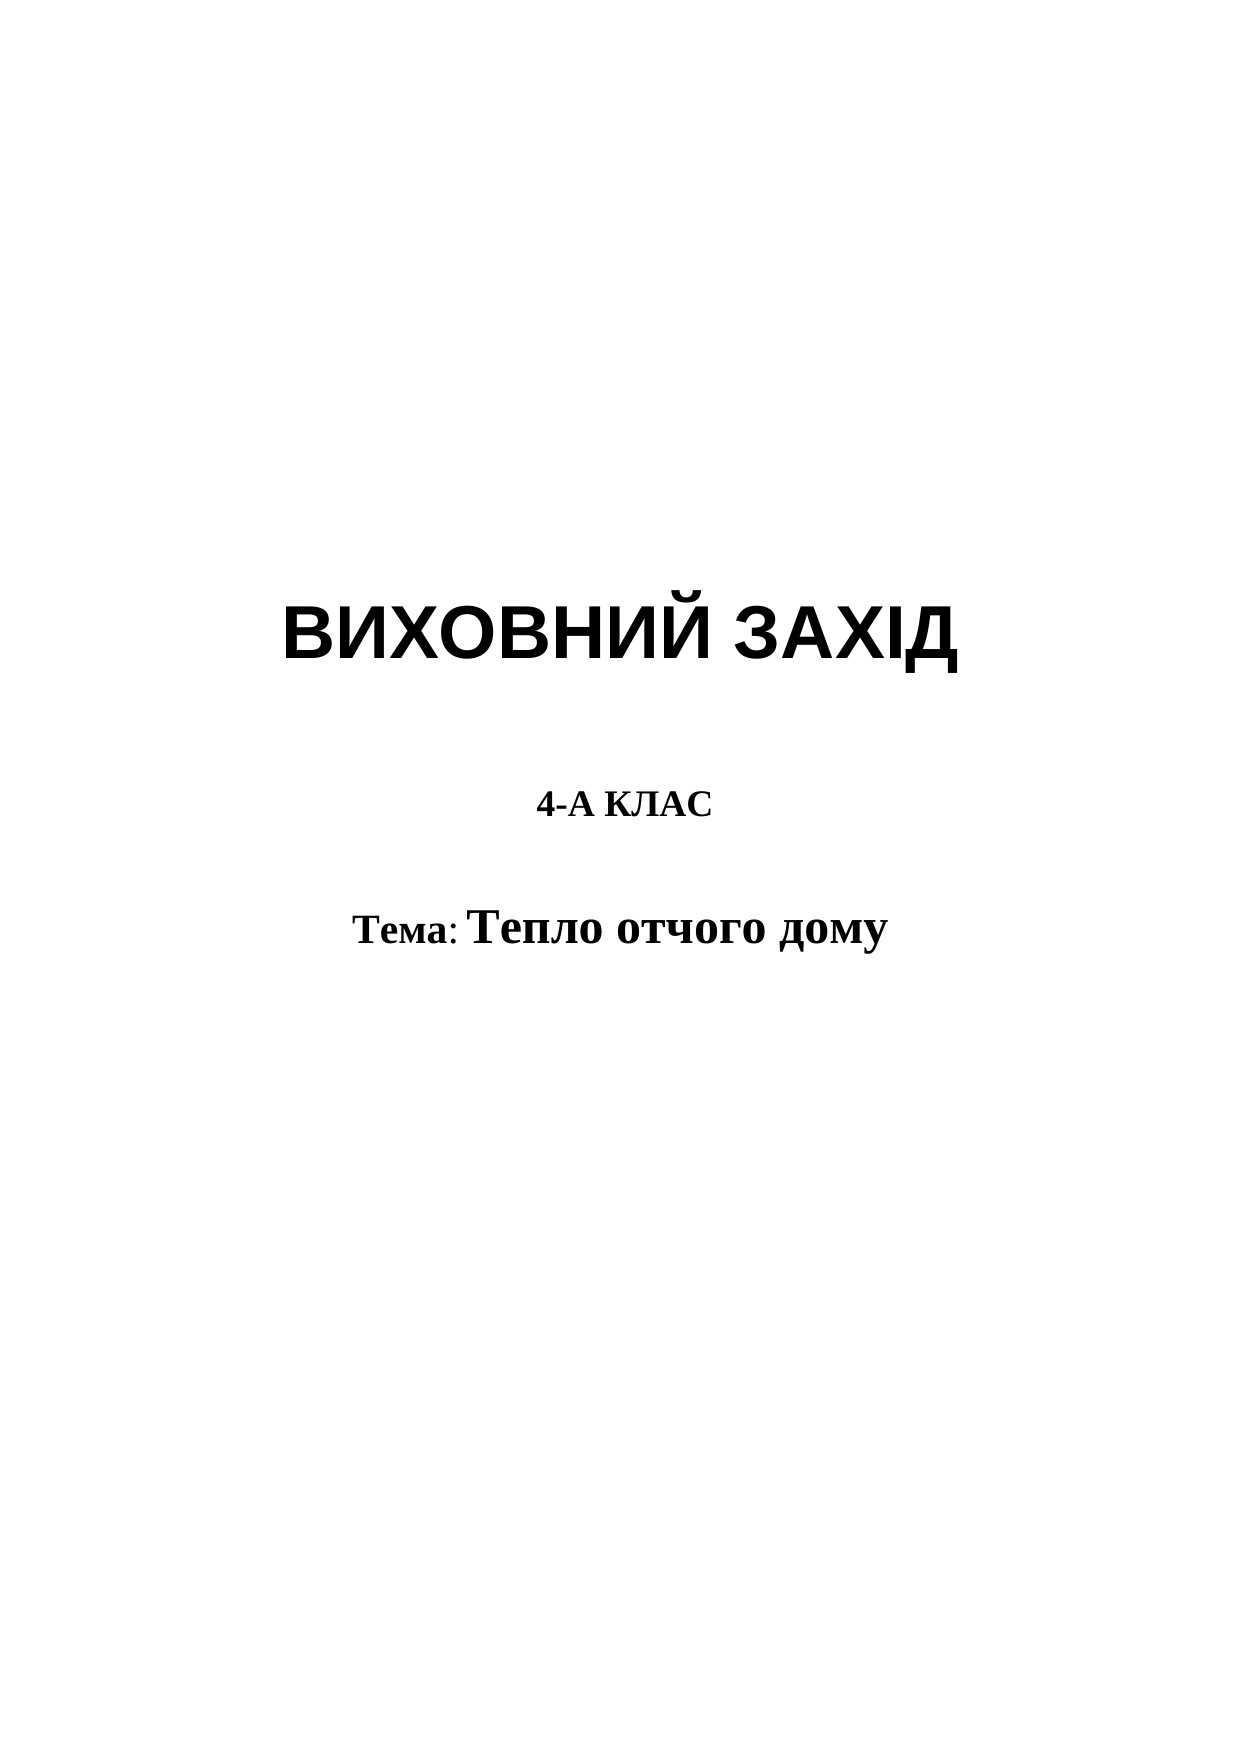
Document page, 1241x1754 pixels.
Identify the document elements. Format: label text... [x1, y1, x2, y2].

text 4-А КЛАС [118, 782, 1122, 825]
text Тема: Тепло отчого дому [118, 897, 1122, 954]
subtitle ВИХОВНИЙ ЗАХІД [118, 588, 1122, 674]
